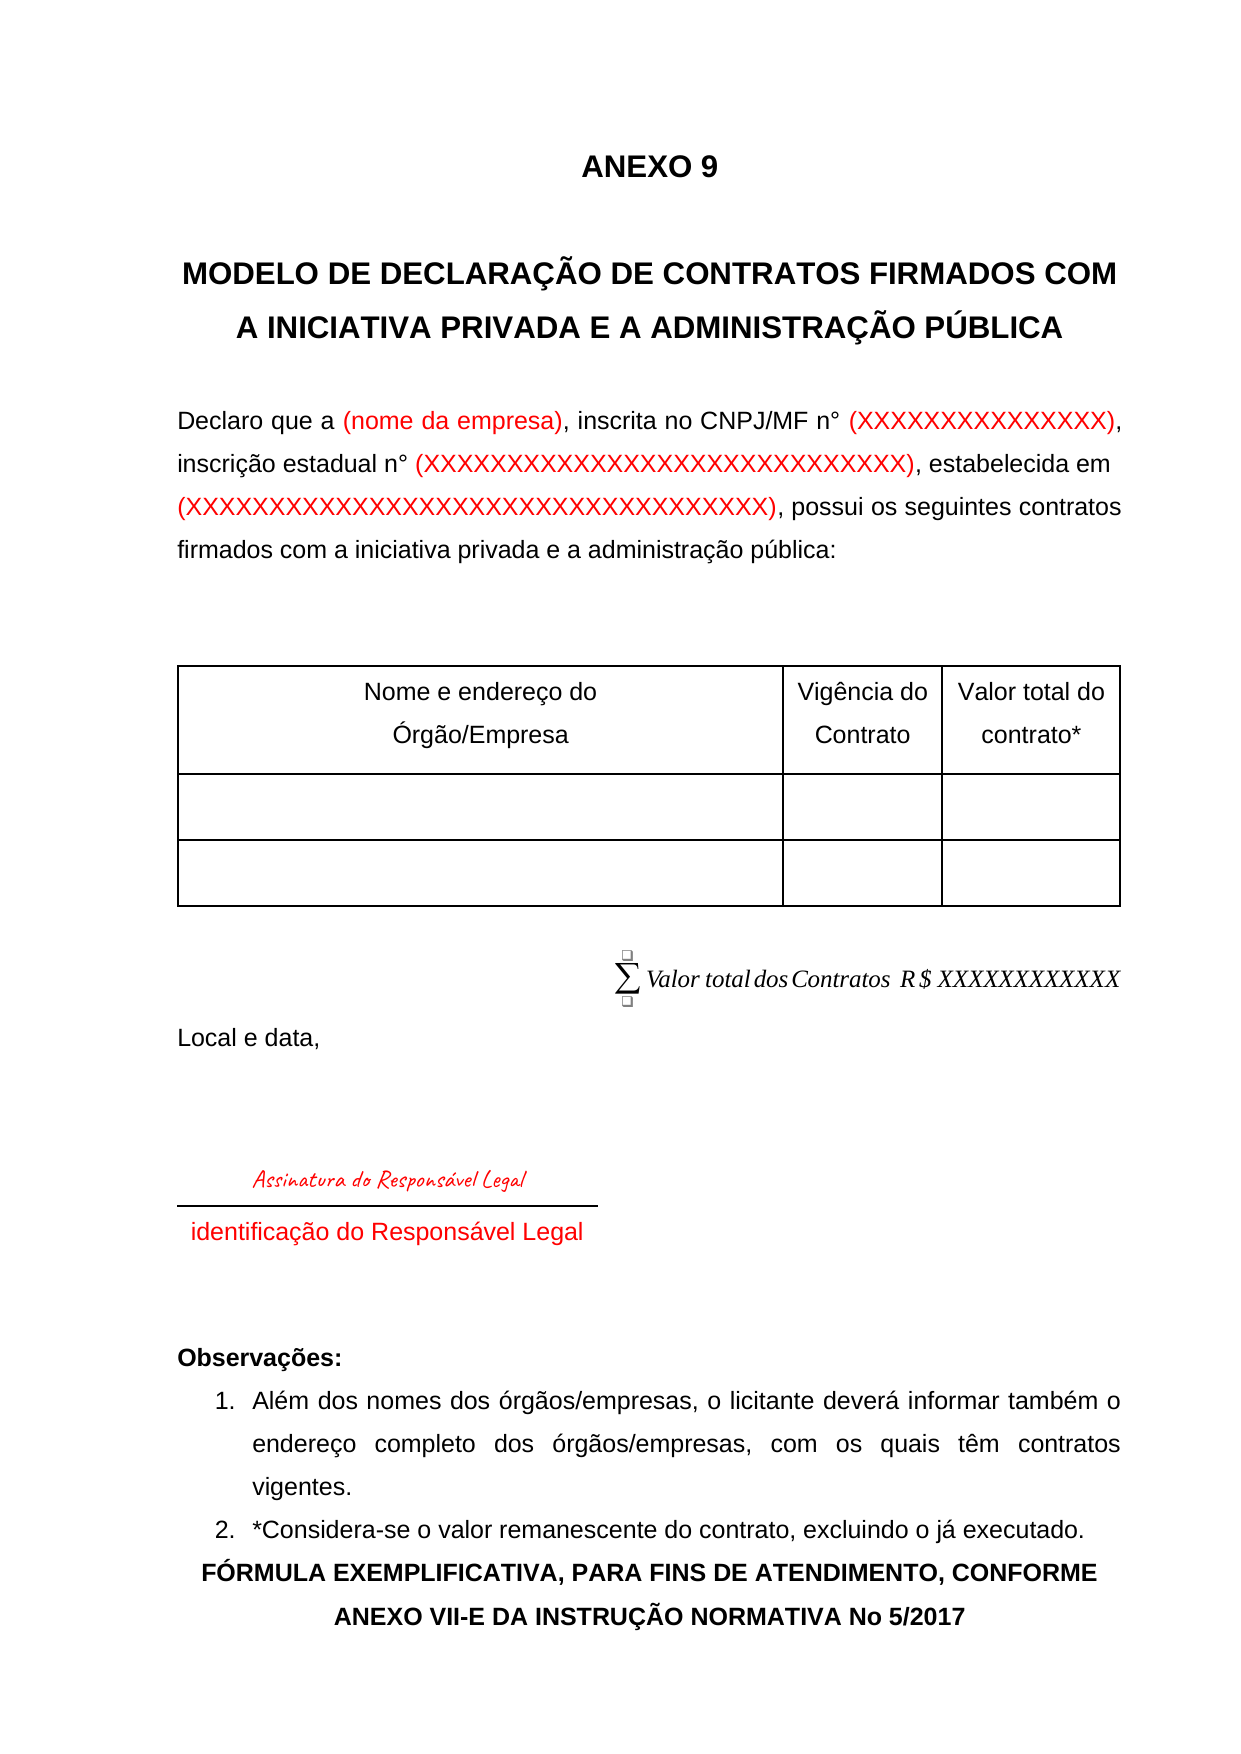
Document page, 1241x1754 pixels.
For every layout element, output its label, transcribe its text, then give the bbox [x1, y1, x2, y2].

text ANEXO 9 [177, 148, 1122, 183]
table_cell [179, 841, 782, 905]
table_cell [179, 775, 782, 839]
text Declaro que a (nome da empresa), inscrita no CNPJ/MF n° (XXXXXXXXXXXXXXX), inscrição estadual n° (XXXXXXXXXXXXXXXXXXXXXXXXXXXXX), estabelecida em [177, 406, 1122, 478]
text MODELO DE DECLARAÇÃO DE CONTRATOS FIRMADOS COM A INICIATIVA PRIVADA E A ADMINISTRAÇÃO PÚBLICA [177, 255, 1122, 345]
table_header Nome e endereço do Órgão/Empresa [179, 667, 782, 773]
table_cell [784, 775, 941, 839]
text FÓRMULA EXEMPLIFICATIVA, PARA FINS DE ATENDIMENTO, CONFORME ANEXO VII-E DA INSTRUÇÃO NORMATIVA No 5/2017 [177, 1558, 1122, 1630]
table_cell [943, 841, 1119, 905]
list Além dos nomes dos órgãos/empresas, o licitante deverá informar também o endereço completo dos órgãos/empresas, com os quais têm contratos vigentes. [214, 1386, 1122, 1501]
table_header Valor total do contrato* [943, 667, 1119, 773]
table_cell [943, 775, 1119, 839]
table_cell [784, 841, 941, 905]
table_header Assinatura do Responsável Legal [177, 1153, 597, 1205]
list *Considera-se o valor remanescente do contrato, excluindo o já executado. [214, 1515, 1122, 1544]
table_header Vigência do Contrato [784, 667, 941, 773]
table_cell identificação do Responsável Legal [177, 1207, 597, 1257]
text (XXXXXXXXXXXXXXXXXXXXXXXXXXXXXXXXXXX), possui os seguintes contratos firmados com a iniciativa privada e a administração pública: [177, 492, 1122, 564]
text Observações: [177, 1343, 1122, 1372]
text Local e data, [177, 1023, 1122, 1052]
